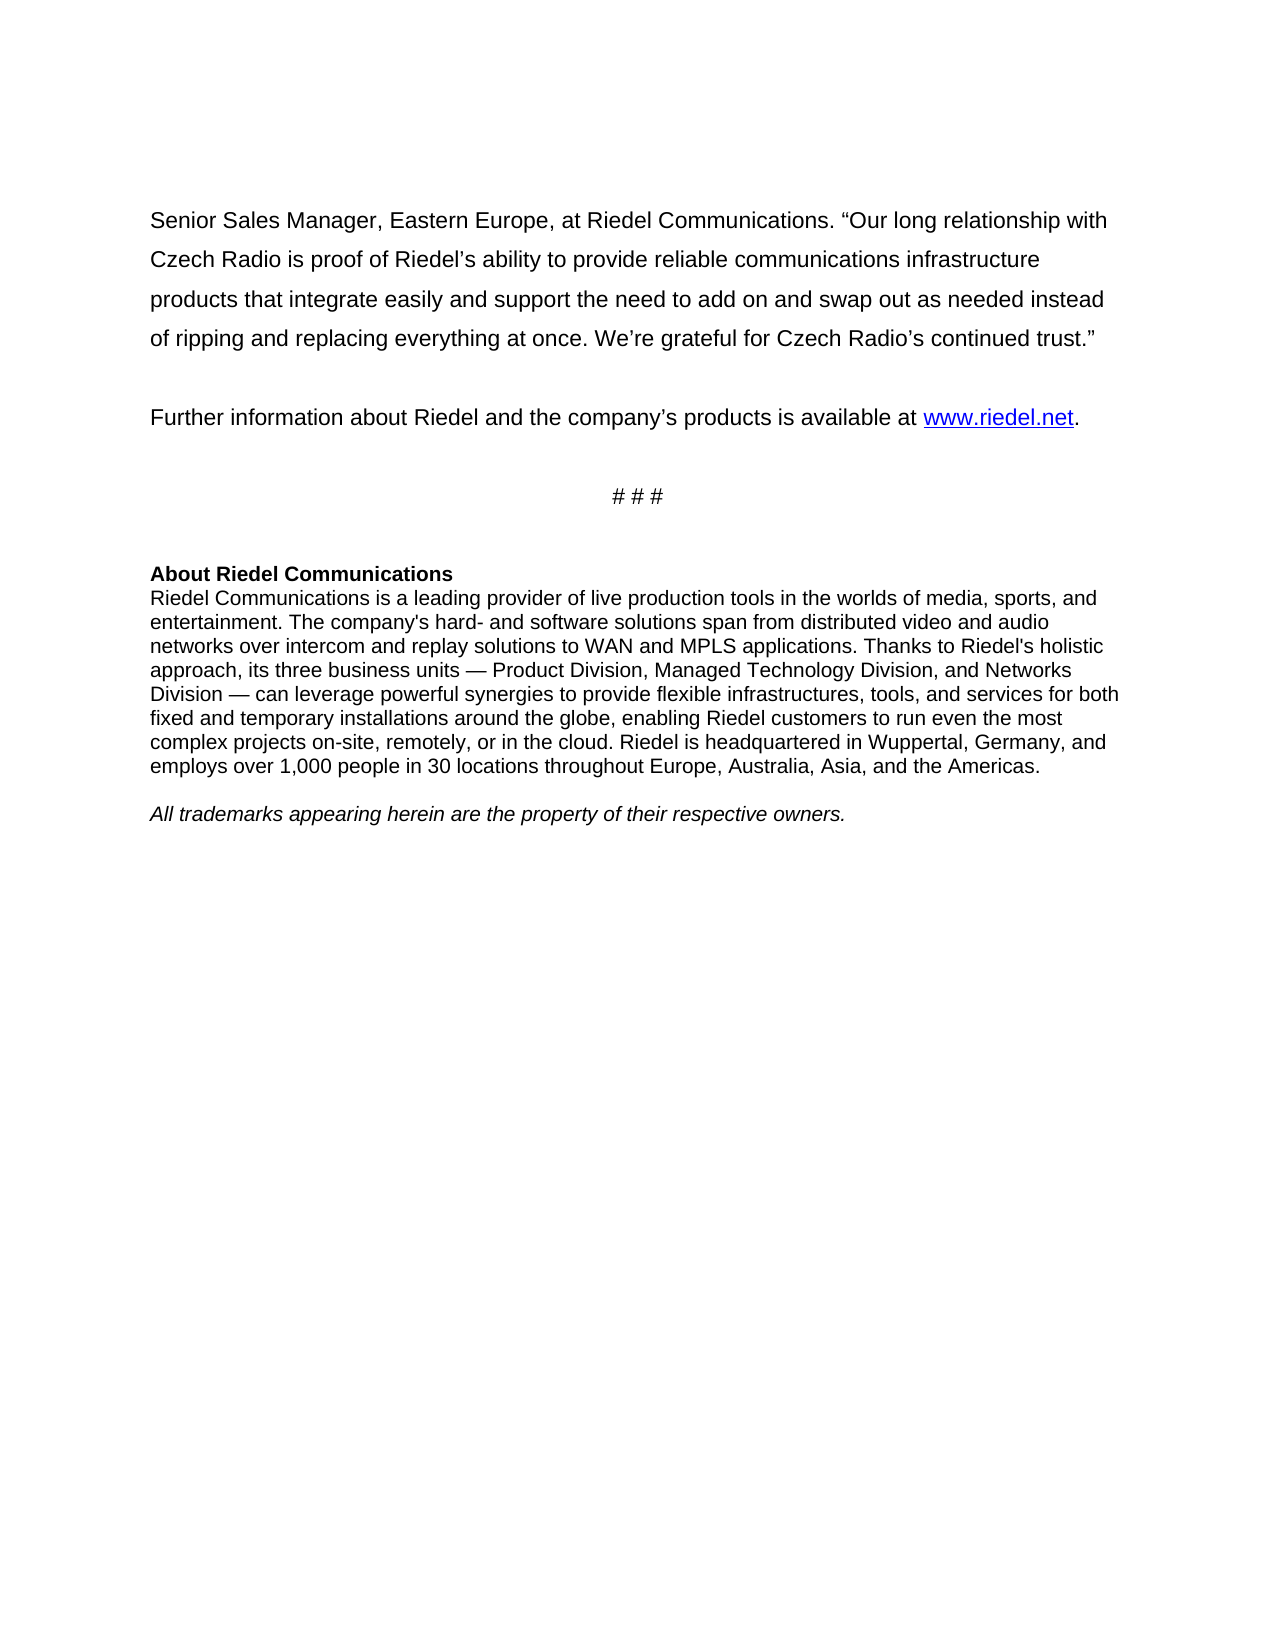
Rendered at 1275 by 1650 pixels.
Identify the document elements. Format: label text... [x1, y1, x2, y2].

text Further information about Riedel and the company’s products is available at www.riedel.net. [150, 404, 1125, 431]
text About Riedel Communications [150, 562, 1125, 586]
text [150, 207, 1125, 352]
text Riedel Communications is a leading provider of live production tools in the worlds of media, sports, and entertainment. The company's hard- and software solutions span from distributed video and audio networks over intercom and replay solutions to WAN and MPLS applications. Thanks to Riedel's holistic approach, its three business units — Product Division, Managed Technology Division, and Networks Division — can leverage powerful synergies to provide flexible infrastructures, tools, and services for both fixed and temporary installations around the globe, enabling Riedel customers to run even the most complex projects on-site, remotely, or in the cloud. Riedel is headquartered in Wuppertal, Germany, and employs over 1,000 people in 30 locations throughout Europe, Australia, Asia, and the Americas. All trademarks appearing herein are the property of their respective owners. [150, 586, 1125, 826]
text # # # [150, 483, 1125, 509]
